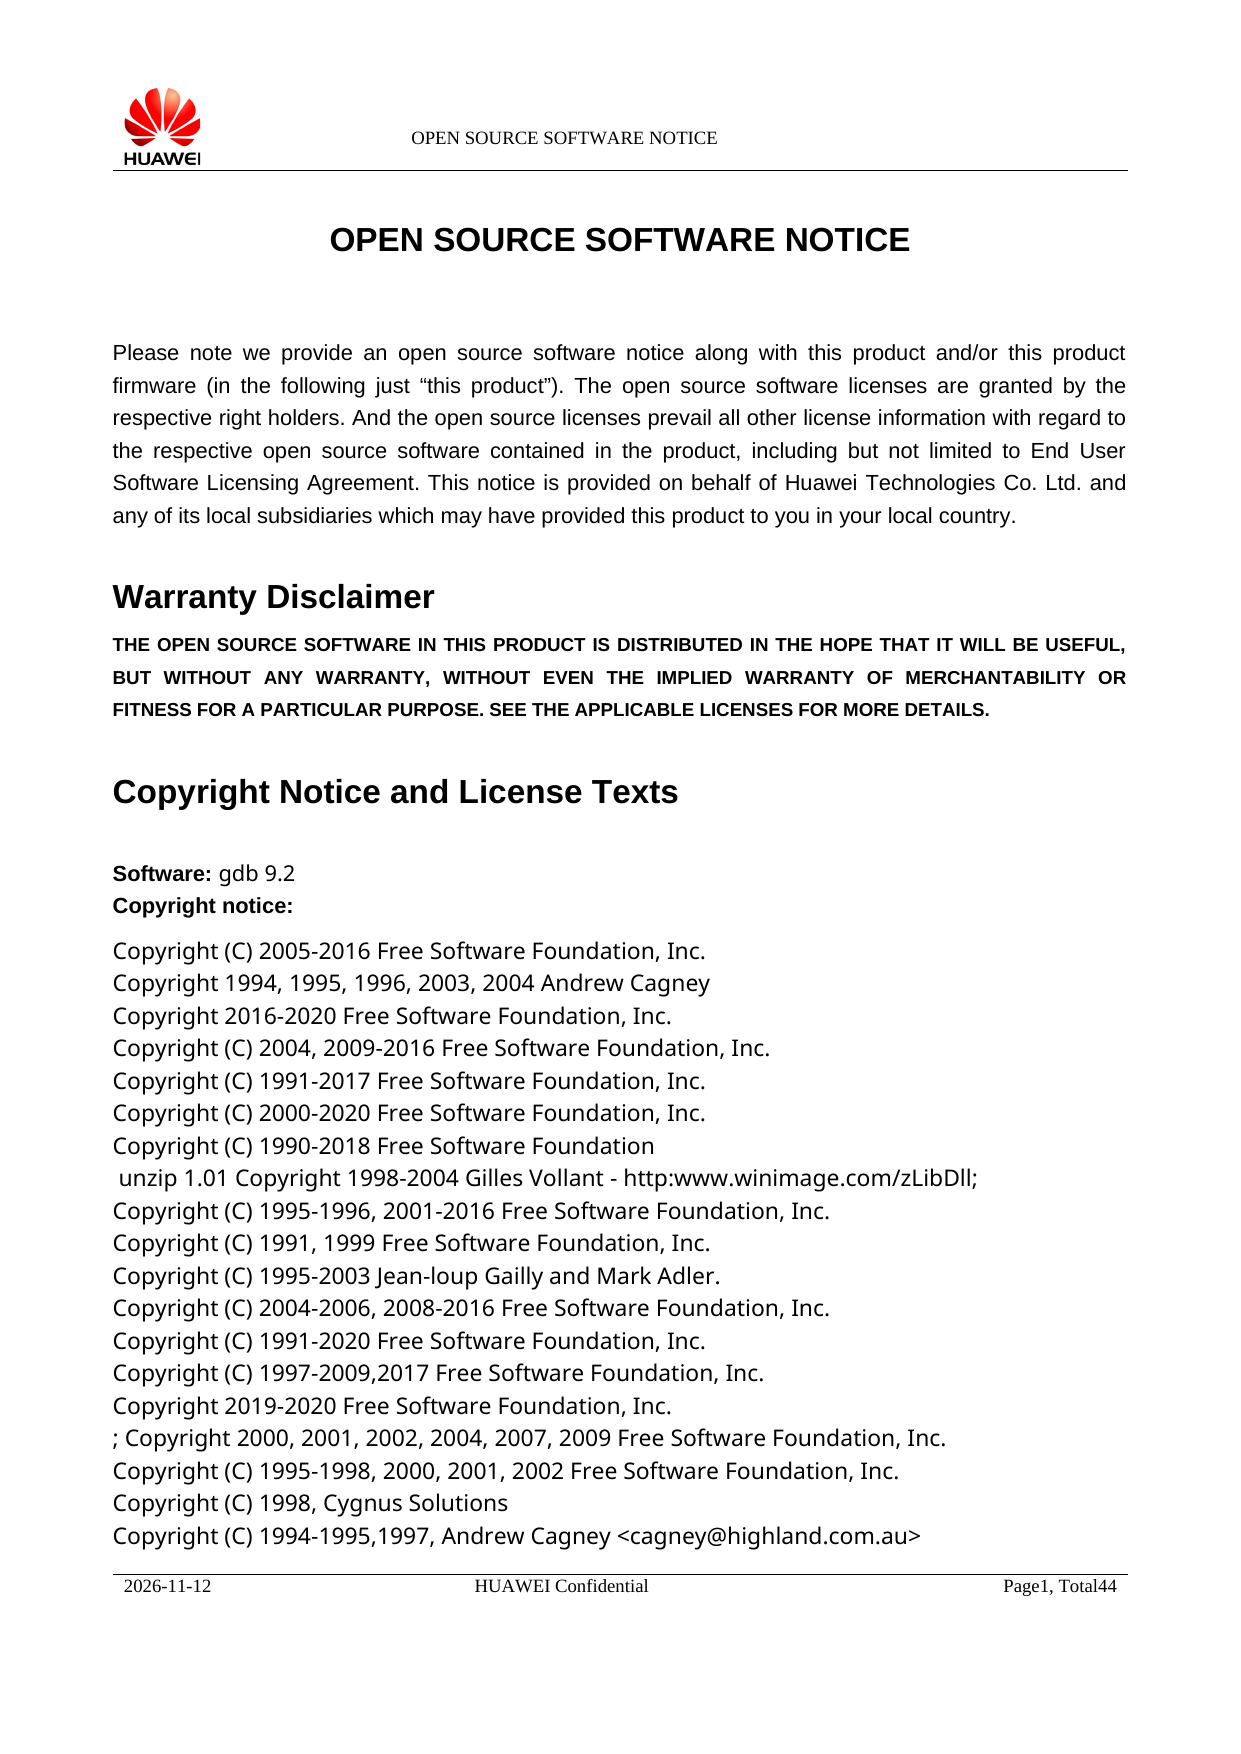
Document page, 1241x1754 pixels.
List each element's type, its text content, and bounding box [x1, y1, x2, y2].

text Copyright Notice and License Texts [112, 759, 1128, 824]
title Software: gdb 9.2 [112, 856, 1128, 889]
text OPEN SOURCE SOFTWARE NOTICE [112, 206, 1128, 271]
text Copyright notice: [112, 889, 1128, 921]
text The open source software in this product is distributed in the hope that it will be useful, but WITHOUT ANY WARRANTY, without even the implied warranty of MERCHANTABILITY or FITNESS FOR A PARTICULAR PURPOSE. See the applicable licenses for more details. [112, 629, 1128, 726]
picture [124, 88, 201, 165]
text Please note we provide an open source software notice along with this product and/or this product firmware (in the following just “this product”). The open source software licenses are granted by the respective right holders. And the open source licenses prevail all other license information with regard to the respective open source software contained in the product, including but not limited to End User Software Licensing Agreement. This notice is provided on behalf of Huawei Technologies Co. Ltd. and any of its local subsidiaries which may have provided this product to you in your local country. [112, 336, 1128, 531]
text Warranty Disclaimer [112, 564, 1128, 629]
